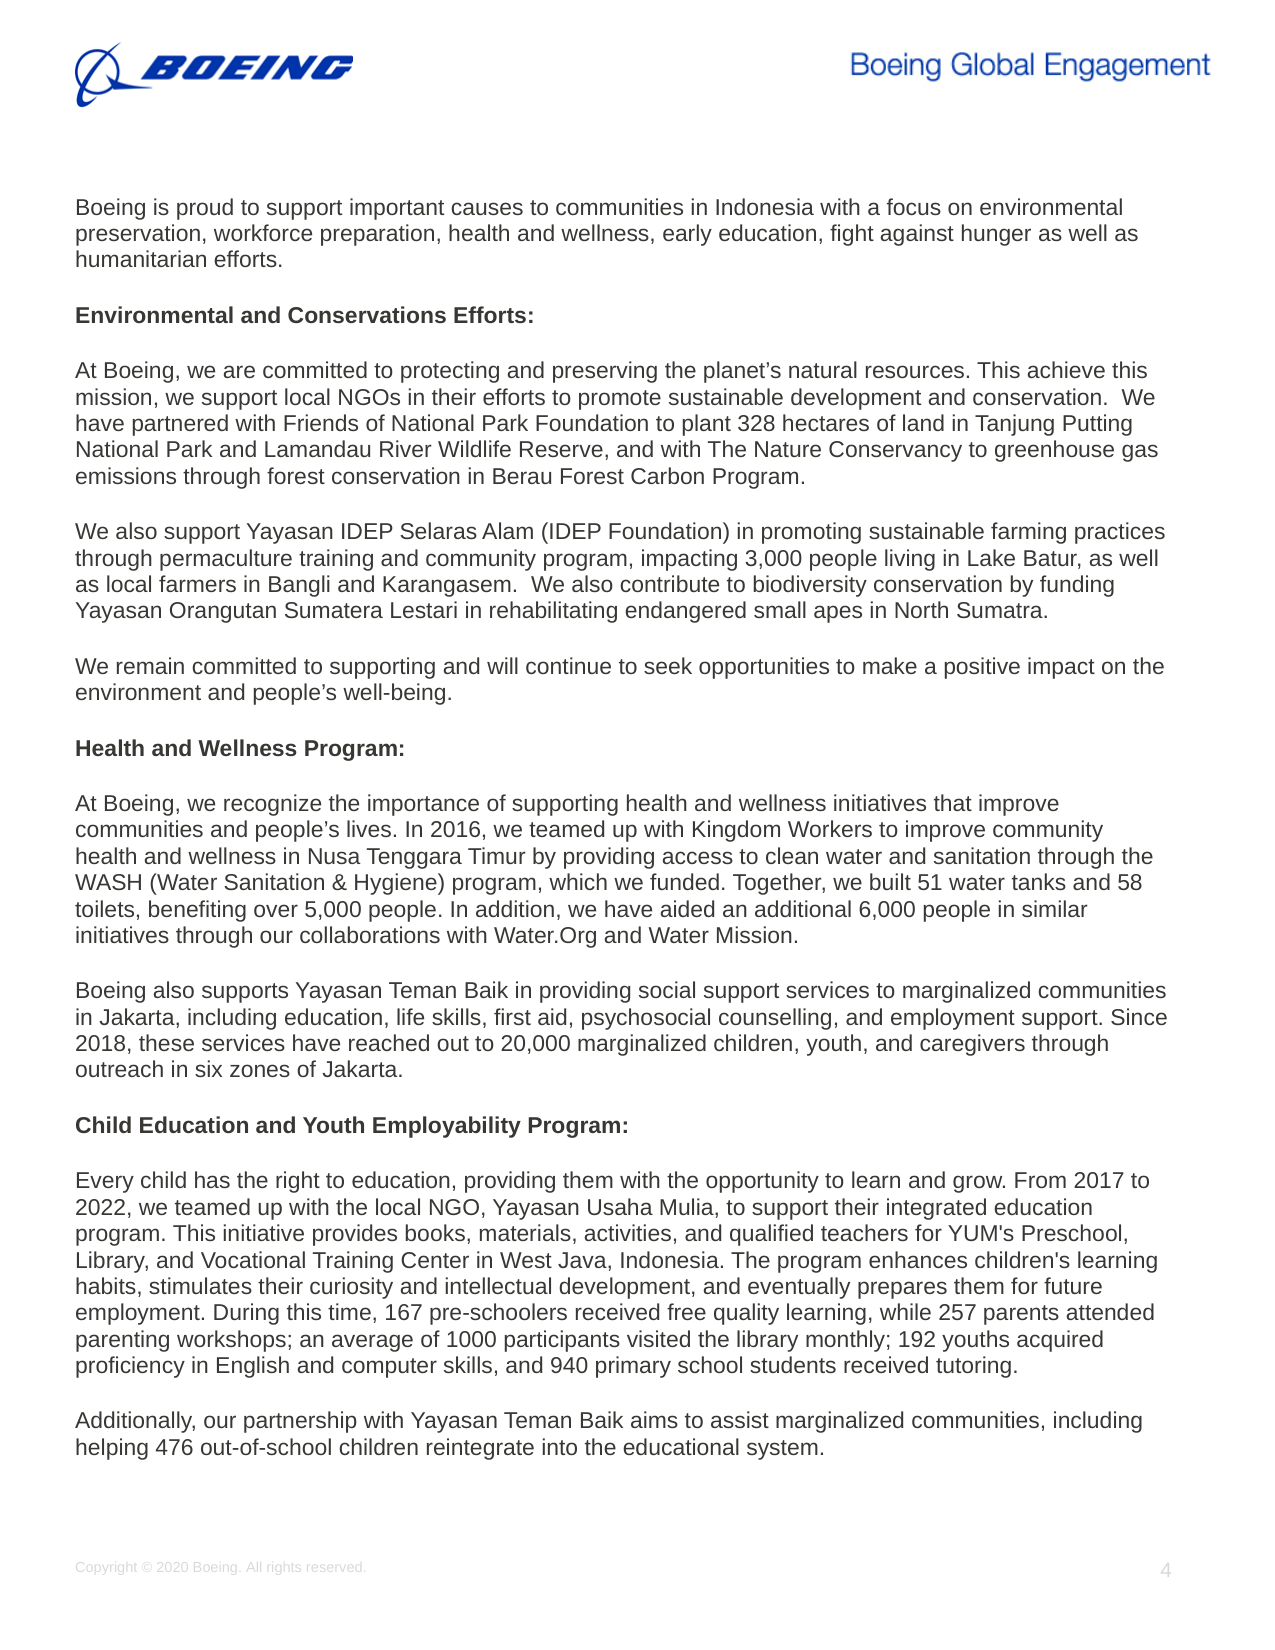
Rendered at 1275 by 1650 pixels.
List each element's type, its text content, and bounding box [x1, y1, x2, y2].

text At Boeing, we are committed to protecting and preserving the planet’s natural resources. This achieve this mission, we support local NGOs in their efforts to promote sustainable development and conservation. We have partnered with Friends of National Park Foundation to plant 328 hectares of land in Tanjung Putting National Park and Lamandau River Wildlife Reserve, and with The Nature Conservancy to greenhouse gas emissions through forest conservation in Berau Forest Carbon Program. [75, 357, 1172, 489]
picture [827, 42, 1211, 96]
text Boeing also supports Yayasan Teman Baik in providing social support services to marginalized communities in Jakarta, including education, life skills, first aid, psychosocial counselling, and employment support. Since 2018, these services have reached out to 20,000 marginalized children, youth, and caregivers through outreach in six zones of Jakarta. [75, 977, 1172, 1083]
text Every child has the right to education, providing them with the opportunity to learn and grow. From 2017 to 2022, we teamed up with the local NGO, Yayasan Usaha Mulia, to support their integrated education program. This initiative provides books, materials, activities, and qualified teachers for YUM's Preschool, Library, and Vocational Training Center in West Java, Indonesia. The program enhances children's learning habits, stimulates their curiosity and intellectual development, and eventually prepares them for future employment. During this time, 167 pre-schoolers received free quality learning, while 257 parents attended parenting workshops; an average of 1000 participants visited the library monthly; 192 youths acquired proficiency in English and computer skills, and 940 primary school students received tutoring. [75, 1167, 1172, 1378]
text Environmental and Conservations Efforts: [75, 302, 1172, 328]
text We also support Yayasan IDEP Selaras Alam (IDEP Foundation) in promoting sustainable farming practices through permaculture training and community program, impacting 3,000 people living in Lake Batur, as well as local farmers in Bangli and Karangasem. We also contribute to biodiversity conservation by funding Yayasan Orangutan Sumatera Lestari in rehabilitating endangered small apes in North Sumatra. [75, 518, 1172, 623]
text Health and Wellness Program: [75, 734, 1172, 761]
text Additionally, our partnership with Yayasan Teman Baik aims to assist marginalized communities, including helping 476 out-of-school children reintegrate into the educational system. [75, 1407, 1172, 1460]
picture [75, 42, 353, 109]
text Child Education and Youth Employability Program: [75, 1112, 1172, 1138]
text We remain committed to supporting and will continue to seek opportunities to make a positive impact on the environment and people’s well-being. [75, 653, 1172, 705]
text Boeing is proud to support important causes to communities in Indonesia with a focus on environmental preservation, workforce preparation, health and wellness, early education, fight against hunger as well as humanitarian efforts. [75, 193, 1172, 272]
text At Boeing, we recognize the importance of supporting health and wellness initiatives that improve communities and people’s lives. In 2016, we teamed up with Kingdom Workers to improve community health and wellness in Nusa Tenggara Timur by providing access to clean water and sanitation through the WASH (Water Sanitation & Hygiene) program, which we funded. Together, we built 51 water tanks and 58 toilets, benefiting over 5,000 people. In addition, we have aided an additional 6,000 people in similar initiatives through our collaborations with Water.Org and Water Mission. [75, 790, 1172, 948]
